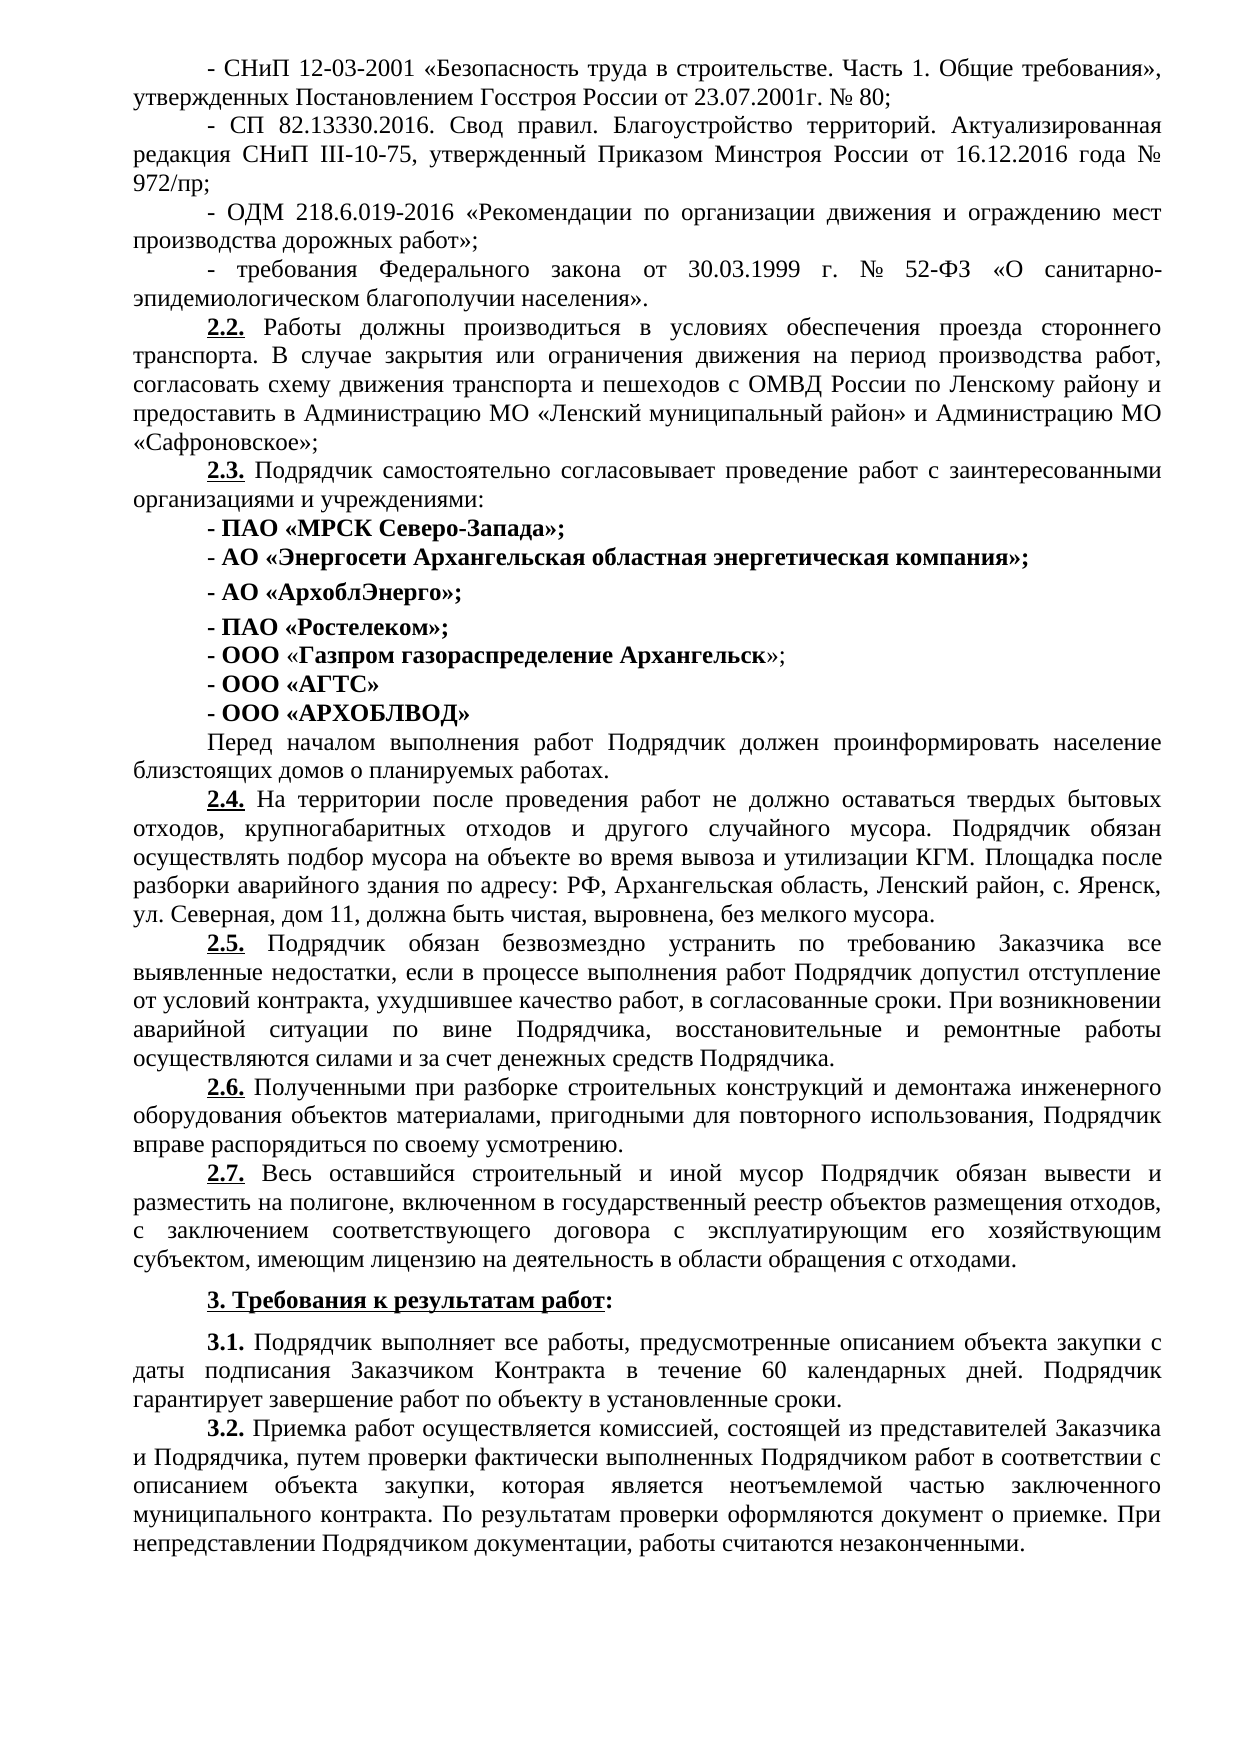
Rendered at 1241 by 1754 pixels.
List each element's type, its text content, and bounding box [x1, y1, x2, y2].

text 2.6. Полученными при разборке строительных конструкций и демонтажа инженерного оборудования объектов материалами, пригодными для повторного использования, Подрядчик вправе распорядиться по своему усмотрению. [133, 1072, 1162, 1158]
text - ООО «АГТС» [133, 669, 1162, 698]
text 2.7. Весь оставшийся строительный и иной мусор Подрядчик обязан вывести и разместить на полигоне, включенном в государственный реестр объектов размещения отходов, с заключением соответствующего договора с эксплуатирующим его хозяйствующим субъектом, имеющим лицензию на деятельность в области обращения с отходами. [133, 1158, 1162, 1273]
text - ПАО «МРСК Северо-Запада»; [133, 513, 1162, 542]
text - ООО «АРХОБЛВОД» [133, 698, 1162, 727]
text - ООО «Газпром газораспределение Архангельск»; [133, 641, 1162, 669]
text - СП 82.13330.2016. Свод правил. Благоустройство территорий. Актуализированная редакция СНиП III-10-75, утвержденный Приказом Минстроя России от 16.12.2016 года № 972/пр; [133, 111, 1162, 197]
text - требования Федерального закона от 30.03.1999 г. № 52-ФЗ «О санитарно-эпидемиологическом благополучии населения». [133, 254, 1162, 312]
text - АО «АрхоблЭнерго»; [133, 577, 1162, 606]
text 2.2. Работы должны производиться в условиях обеспечения проезда стороннего транспорта. В случае закрытия или ограничения движения на период производства работ, согласовать схему движения транспорта и пешеходов с ОМВД России по Ленскому району и предоставить в Администрацию МО «Ленский муниципальный район» и Администрацию МО «Сафроновское»; [133, 312, 1162, 456]
text Перед началом выполнения работ Подрядчик должен проинформировать население близстоящих домов о планируемых работах. [133, 727, 1162, 784]
text 2.5. Подрядчик обязан безвозмездно устранить по требованию Заказчика все выявленные недостатки, если в процессе выполнения работ Подрядчик допустил отступление от условий контракта, ухудшившее качество работ, в согласованные сроки. При возникновении аварийной ситуации по вине Подрядчика, восстановительные и ремонтные работы осуществляются силами и за счет денежных средств Подрядчика. [133, 928, 1162, 1072]
text - ОДМ 218.6.019-2016 «Рекомендации по организации движения и ограждению мест производства дорожных работ»; [133, 197, 1162, 254]
text - АО «Энергосети Архангельская областная энергетическая компания»; [133, 542, 1162, 571]
text 3.2. Приемка работ осуществляется комиссией, состоящей из представителей Заказчика и Подрядчика, путем проверки фактически выполненных Подрядчиком работ в соответствии с описанием объекта закупки, которая является неотъемлемой частью заключенного муниципального контракта. По результатам проверки оформляются документ о приемке. При непредставлении Подрядчиком документации, работы считаются незаконченными. [133, 1413, 1162, 1557]
text 3. Требования к результатам работ: [133, 1286, 1162, 1314]
text 2.3. Подрядчик самостоятельно согласовывает проведение работ с заинтересованными организациями и учреждениями: [133, 456, 1162, 513]
text - СНиП 12-03-2001 «Безопасность труда в строительстве. Часть 1. Общие требования», утвержденных Постановлением Госстроя России от 23.07.2001г. № 80; [133, 53, 1162, 111]
text 3.1. Подрядчик выполняет все работы, предусмотренные описанием объекта закупки с даты подписания Заказчиком Контракта в течение 60 календарных дней. Подрядчик гарантирует завершение работ по объекту в установленные сроки. [133, 1327, 1162, 1413]
text - ПАО «Ростелеком»; [133, 612, 1162, 641]
text 2.4. На территории после проведения работ не должно оставаться твердых бытовых отходов, крупногабаритных отходов и другого случайного мусора. Подрядчик обязан осуществлять подбор мусора на объекте во время вывоза и утилизации КГМ. Площадка после разборки аварийного здания по адресу: РФ, Архангельская область, Ленский район, с. Яренск, ул. Северная, дом 11, должна быть чистая, выровнена, без мелкого мусора. [133, 784, 1162, 928]
